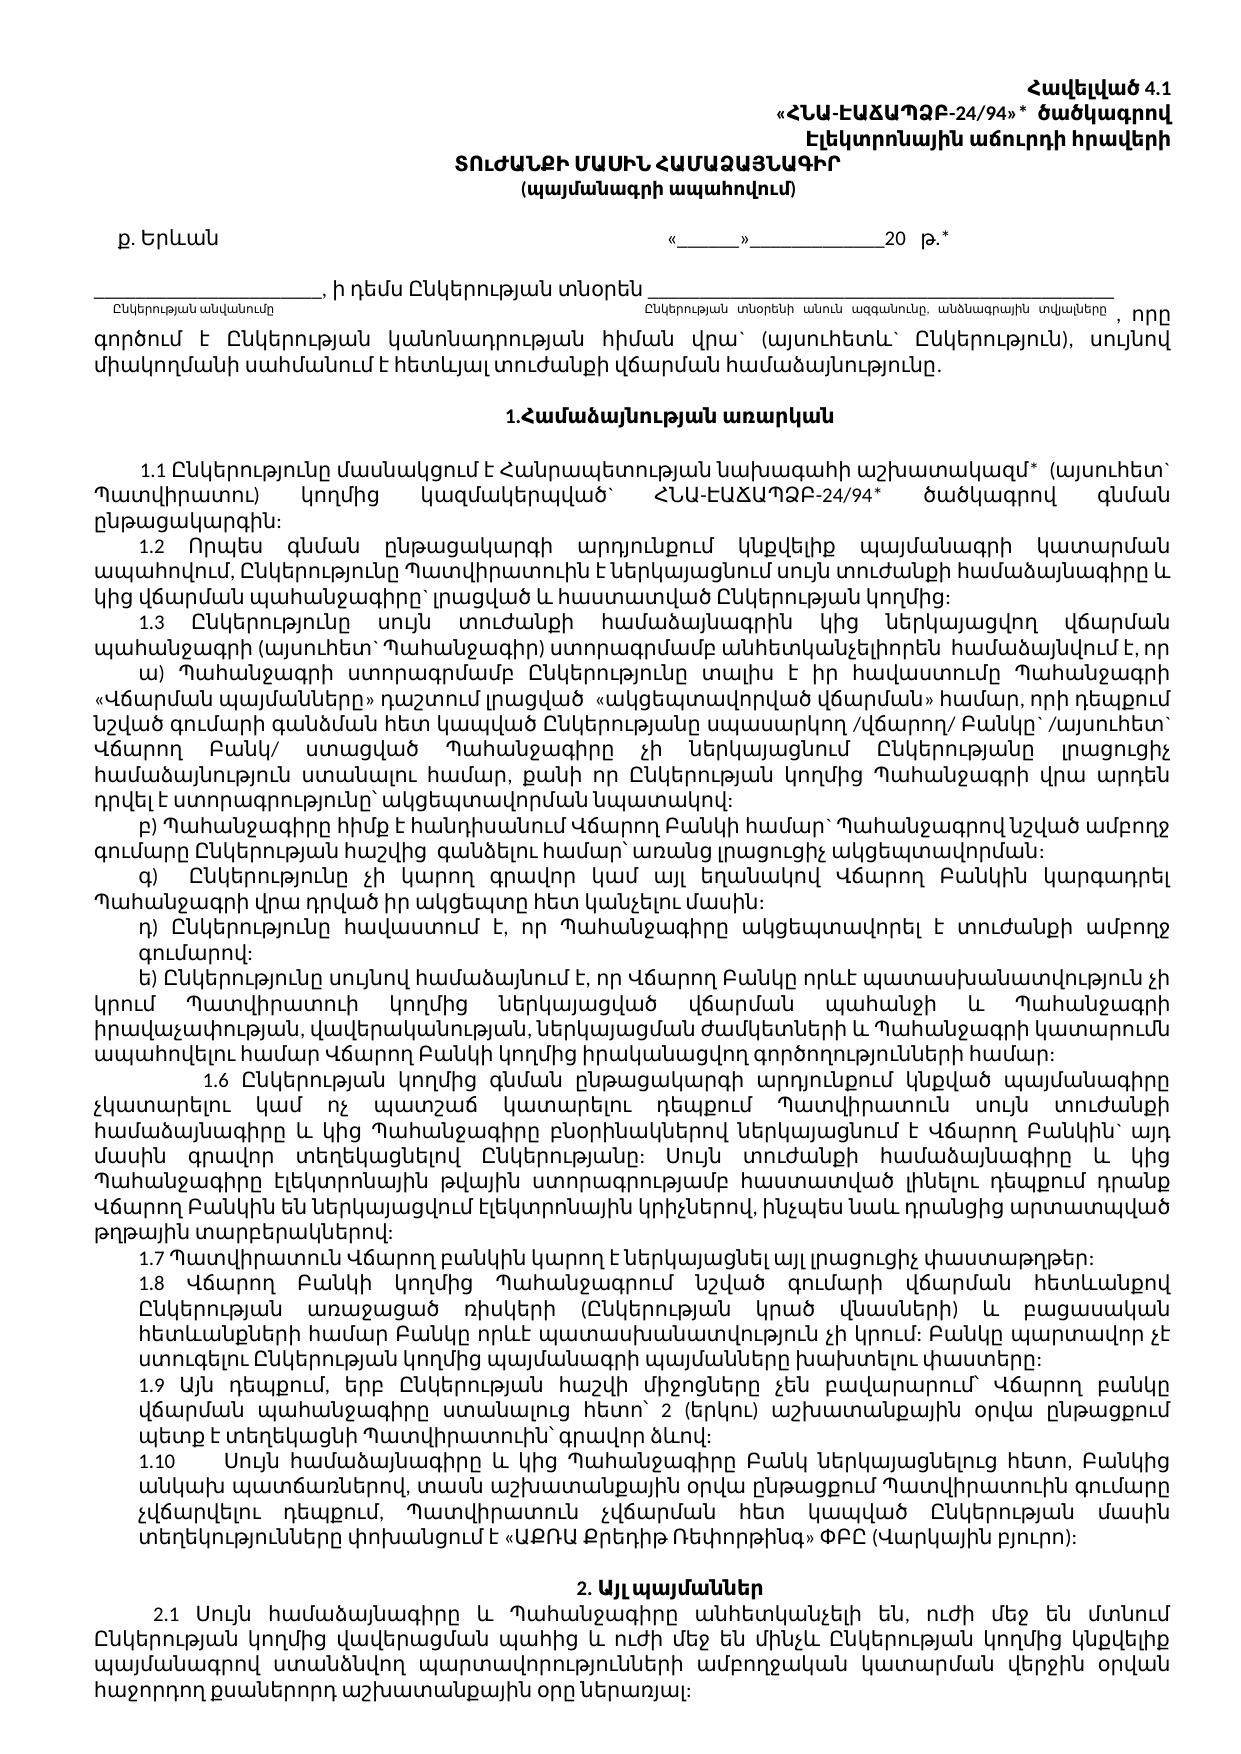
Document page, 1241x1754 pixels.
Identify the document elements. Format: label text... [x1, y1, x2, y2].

text ՏՈւԺԱՆՔԻ ՄԱՍԻՆ ՀԱՄԱՁԱՅՆԱԳԻՐ [94, 151, 1171, 177]
text 1.10 Սույն համաձայնագիրը և կից Պահանջագիրը Բանկ ներկայացնելուց հետո, Բանկից անկախ պատճառներով, տասն աշխատանքային օրվա ընթացքում Պատվիրատուին գումարը չվճարվելու դեպքում, Պատվիրատուն չվճարման հետ կապված Ընկերության մասին տեղեկությունները փոխանցում է «ԱՔՌԱ Քրեդիթ Ռեփորթինգ» ՓԲԸ (Վարկային բյուրո): [138, 1448, 1171, 1550]
text ա) Պահանջագրի ստորագրմամբ Ընկերությունը տալիս է իր հավաստումը Պահանջագրի «Վճարման պայմանները» դաշտում լրացված «ակցեպտավորված վճարման» համար, որի դեպքում նշված գումարի գանձման հետ կապված Ընկերությանը սպասարկող /վճարող/ Բանկը` /այսուհետ` Վճարող Բանկ/ ստացված Պահանջագիրը չի ներկայացնում Ընկերությանը լրացուցիչ համաձայնություն ստանալու համար, քանի որ Ընկերության կողմից Պահանջագրի վրա արդեն դրվել է ստորագրությունը՝ ակցեպտավորման նպատակով: [94, 660, 1171, 813]
text Հավելված 4.1 [94, 75, 1171, 100]
text Ընկերության անվանումը Ընկերության տնօրենի անուն ազգանունը, անձնագրային տվյալները , որը գործում է Ընկերության կանոնադրության հիման վրա` (այսուհետև` Ընկերություն), սույնով միակողմանի սահմանում է հետևյալ տուժանքի վճարման համաձայնությունը. [94, 301, 1171, 377]
text բ) Պահանջագիրը հիմք է հանդիսանում Վճարող Բանկի համար` Պահանջագրով նշված ամբողջ գումարը Ընկերության հաշվից գանձելու համար՝ առանց լրացուցիչ ակցեպտավորման: [94, 813, 1171, 864]
text 1.3 Ընկերությունը սույն տուժանքի համաձայնագրին կից ներկայացվող վճարման պահանջագրի (այսուհետ` Պահանջագիր) ստորագրմամբ անհետկանչելիորեն համաձայնվում է, որ [94, 609, 1171, 660]
text ք. Երևան «______»_____________20 թ.* [94, 225, 1171, 250]
text 1.9 Այն դեպքում, երբ Ընկերության հաշվի միջոցները չեն բավարարում՝ Վճարող բանկը վճարման պահանջագիրը ստանալուց հետո՝ 2 (երկու) աշխատանքային օրվա ընթացքում պետք է տեղեկացնի Պատվիրատուին՝ գրավոր ձևով: [138, 1372, 1171, 1448]
text դ) Ընկերությունը հավաստում է, որ Պահանջագիրը ակցեպտավորել է տուժանքի ամբողջ գումարով: [138, 914, 1171, 965]
text 1.1 Ընկերությունը մասնակցում է Հանրապետության նախագահի աշխատակազմ* (այսուհետ` Պատվիրատու) կողմից կազմակերպված` ՀՆԱ-ԷԱՃԱՊՁԲ-24/94* ծածկագրով գնման ընթացակարգին: [94, 457, 1171, 533]
text ե) Ընկերությունը սույնով համաձայնում է, որ Վճարող Բանկը որևէ պատասխանատվություն չի կրում Պատվիրատուի կողմից ներկայացված վճարման պահանջի և Պահանջագրի իրավաչափության, վավերականության, ներկայացման ժամկետների և Պահանջագրի կատարումն ապահովելու համար Վճարող Բանկի կողմից իրականացվող գործողությունների համար: [94, 965, 1171, 1067]
text 2. Այլ պայմաններ [169, 1575, 1171, 1601]
text Էլեկտրոնային աճուրդի հրավերի [94, 126, 1171, 151]
text 1.7 Պատվիրատուն Վճարող բանկին կարող է ներկայացնել այլ լրացուցիչ փաստաթղթեր: [138, 1245, 1171, 1270]
text 1.8 Վճարող Բանկի կողմից Պահանջագրում նշված գումարի վճարման հետևանքով Ընկերության առաջացած ռիսկերի (Ընկերության կրած վնասների) և բացասական հետևանքների համար Բանկը որևէ պատասխանատվություն չի կրում: Բանկը պարտավոր չէ ստուգելու Ընկերության կողմից պայմանագրի պայմանները խախտելու փաստերը: [138, 1270, 1171, 1372]
text ______________________, ի դեմս Ընկերության տնօրեն _____________________________________________ [94, 276, 1171, 301]
text գ) Ընկերությունը չի կարող գրավոր կամ այլ եղանակով Վճարող Բանկին կարգադրել Պահանջագրի վրա դրված իր ակցեպտը հետ կանչելու մասին: [94, 864, 1171, 914]
text «ՀՆԱ-ԷԱՃԱՊՁԲ-24/94»* ծածկագրով [94, 100, 1171, 126]
text 1.2 Որպես գնման ընթացակարգի արդյունքում կնքվելիք պայմանագրի կատարման ապահովում, Ընկերությունը Պատվիրատուին է ներկայացնում սույն տուժանքի համաձայնագիրը և կից վճարման պահանջագիրը` լրացված և հաստատված Ընկերության կողմից: [94, 533, 1171, 609]
text 2.1 Սույն համաձայնագիրը և Պահանջագիրը անհետկանչելի են, ուժի մեջ են մտնում Ընկերության կողմից վավերացման պահից և ուժի մեջ են մինչև Ընկերության կողմից կնքվելիք պայմանագրով ստանձնվող պարտավորությունների ամբողջական կատարման վերջին օրվան հաջորդող քսաներորդ աշխատանքային օրը ներառյալ: [94, 1601, 1171, 1702]
text 1.6 Ընկերության կողմից գնման ընթացակարգի արդյունքում կնքված պայմանագիրը չկատարելու կամ ոչ պատշաճ կատարելու դեպքում Պատվիրատուն սույն տուժանքի համաձայնագիրը և կից Պահանջագիրը բնօրինակներով ներկայացնում է Վճարող Բանկին` այդ մասին գրավոր տեղեկացնելով Ընկերությանը: Սույն տուժանքի համաձայնագիրը և կից Պահանջագիրը էլեկտրոնային թվային ստորագրությամբ հաստատված լինելու դեպքում դրանք Վճարող Բանկին են ներկայացվում էլեկտրոնային կրիչներով, ինչպես նաև դրանցից արտատպված թղթային տարբերակներով: [94, 1067, 1171, 1245]
text 1.Համաձայնության առարկան [169, 403, 1171, 428]
text (պայմանագրի ապահովում) [94, 177, 1171, 199]
